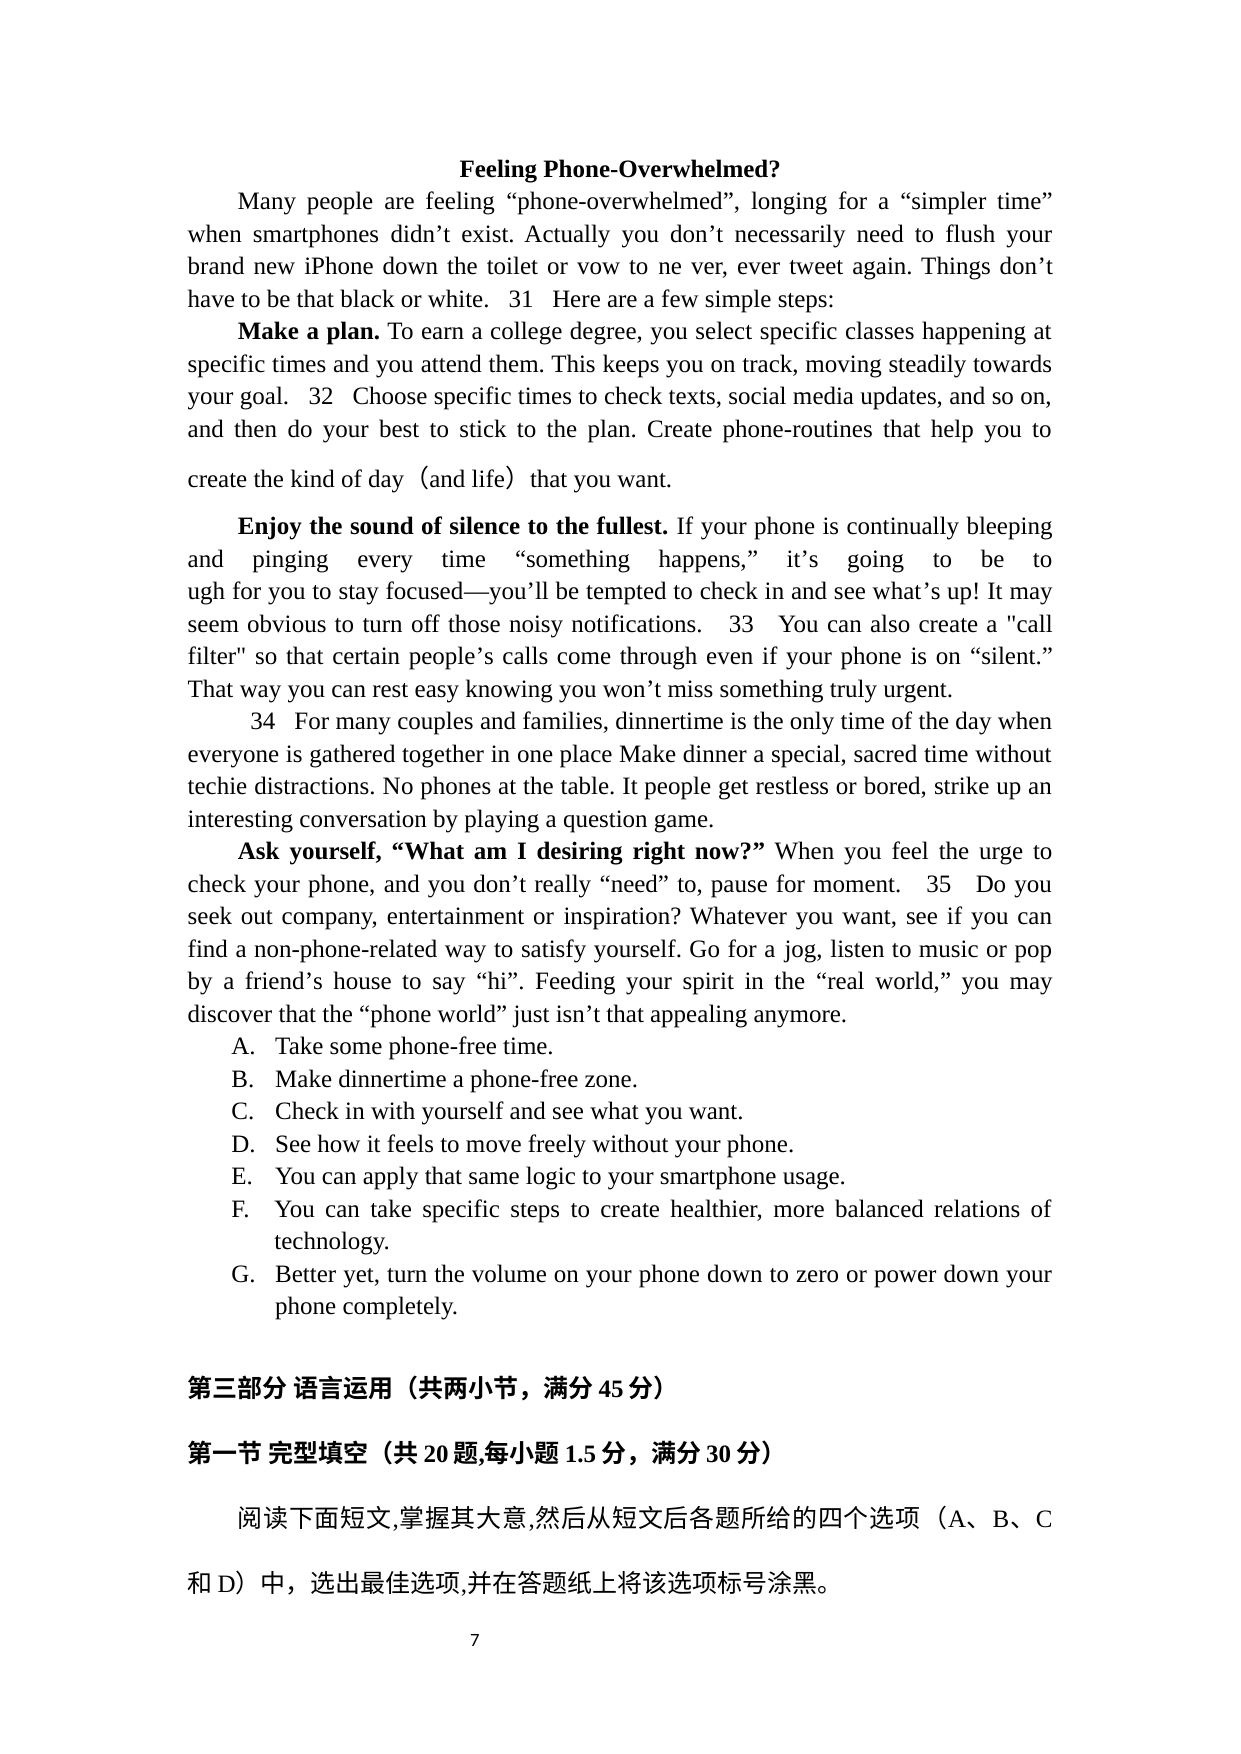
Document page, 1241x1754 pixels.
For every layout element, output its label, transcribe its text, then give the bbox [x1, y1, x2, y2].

list You can take specific steps to create healthier, more balanced relations of technology. [231, 1192, 1053, 1257]
text 阅读下面短文,掌握其大意,然后从短文后各题所给的四个选项（A、B、C和D）中，选出最佳选项,并在答题纸上将该选项标号涂黑。 [187, 1484, 1053, 1614]
list Check in with yourself and see what you want. [187, 1094, 1053, 1127]
text 第一节 完型填空（共20题,每小题1.5分，满分30分） [187, 1419, 1053, 1484]
text Ask yourself, “What am I desiring right now?” When you feel the urge to check your phone, and you don’t really “need” to, pause for moment. 35 Do you seek out company, entertainment or inspiration? Whatever you want, see if you can find a non-phone-related way to satisfy yourself. Go for a jog, listen to music or pop by a friend’s house to say “hi”. Feeding your spirit in the “real world,” you may discover that the “phone world” just isn’t that appealing anymore. [187, 834, 1053, 1029]
list Take some phone-free time. [187, 1029, 1053, 1062]
text 34 For many couples and families, dinnertime is the only time of the day when everyone is gathered together in one place Make dinner a special, sacred time without techie distractions. No phones at the table. It people get restless or bored, strike up an interesting conversation by playing a question game. [187, 704, 1053, 834]
text Enjoy the sound of silence to the fullest. If your phone is continually bleeping and pinging every time “something happens,” it’s going to be to ugh for you to stay focused—you’ll be tempted to check in and see what’s up! It may seem obvious to turn off those noisy notifications. 33 You can also create a "call filter" so that certain people’s calls come through even if your phone is on “silent.” That way you can rest easy knowing you won’t miss something truly urgent. [187, 509, 1053, 704]
text 第三部分 语言运用（共两小节，满分45分） [187, 1354, 1053, 1419]
list Make dinnertime a phone-free zone. [187, 1062, 1053, 1094]
list Better yet, turn the volume on your phone down to zero or power down your phone completely. [231, 1257, 1053, 1322]
text Feeling Phone-Overwhelmed? [187, 152, 1053, 184]
text Make a plan. To earn a college degree, you select specific classes happening at specific times and you attend them. This keeps you on track, moving steadily towards your goal. 32 Choose specific times to check texts, social media updates, and so on, and then do your best to stick to the plan. Create phone-routines that help you to create the kind of day（and life）that you want. [187, 314, 1053, 509]
text Many people are feeling “phone-overwhelmed”, longing for a “simpler time” when smartphones didn’t exist. Actually you don’t necessarily need to flush your brand new iPhone down the toilet or vow to ne ver, ever tweet again. Things don’t have to be that black or white. 31 Here are a few simple steps: [187, 184, 1053, 314]
list See how it feels to move freely without your phone. [187, 1127, 1053, 1159]
list You can apply that same logic to your smartphone usage. [187, 1159, 1053, 1192]
